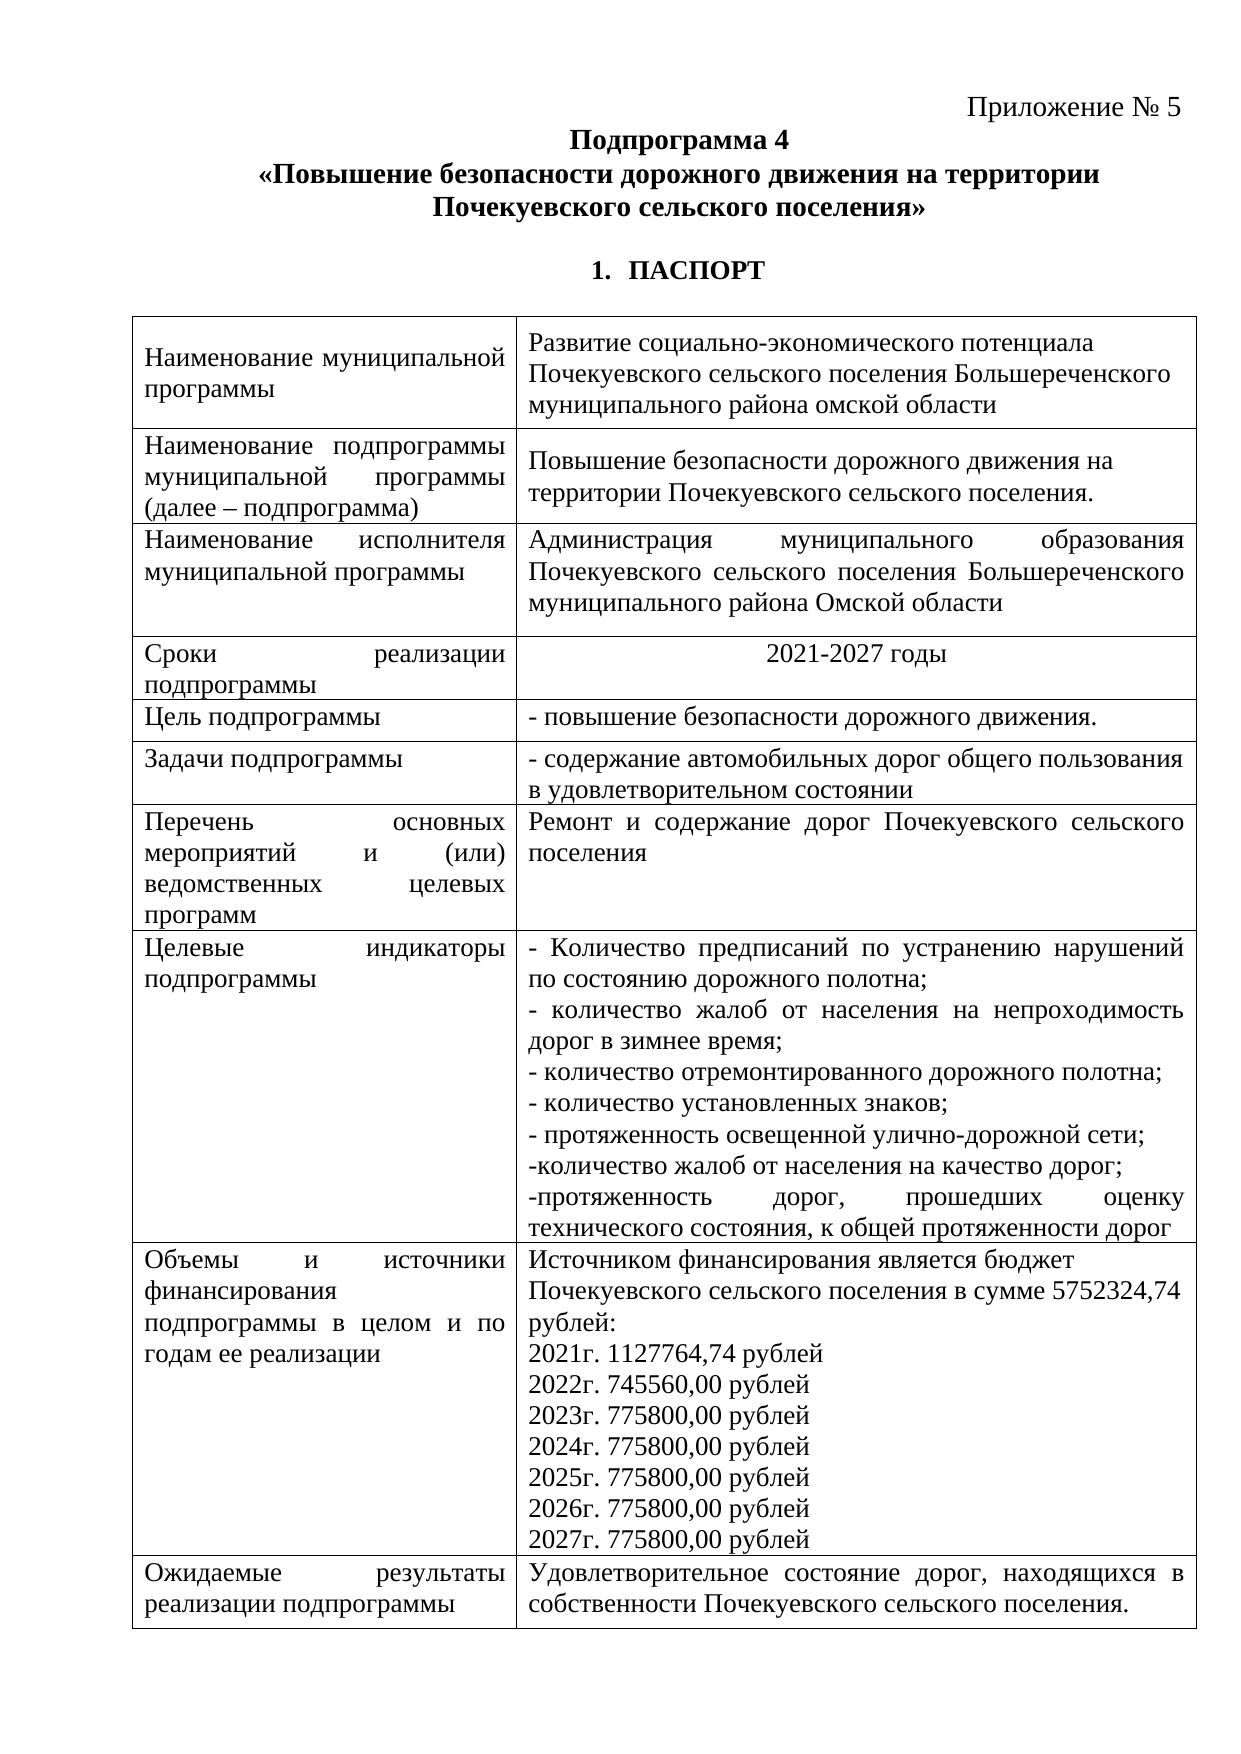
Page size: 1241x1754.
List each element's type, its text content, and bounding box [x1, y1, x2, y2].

list ПАСПОРТ [591, 254, 1181, 285]
table_cell - содержание автомобильных дорог общего пользования в удовлетворительном состоянии [517, 742, 1196, 804]
table_cell Задачи подпрограммы [133, 742, 516, 804]
text «Повышение безопасности дорожного движения на территории Почекуевского сельского поселения» [177, 156, 1181, 223]
table_cell Наименование исполнителя муниципальной программы [133, 524, 516, 636]
table_cell Перечень основных мероприятий и (или) ведомственных целевых программ [133, 805, 516, 930]
table_cell Администрация муниципального образования Почекуевского сельского поселения Большереченского муниципального района Омской области [517, 524, 1196, 636]
table_cell Цель подпрограммы [133, 700, 516, 741]
table_header Наименование муниципальной программы [133, 317, 516, 428]
table_cell Источником финансирования является бюджет Почекуевского сельского поселения в сумме 5752324,74 рублей: 2021г. 1127764,74 рублей 2022г. 745560,00 рублей 2023г. 775800,00 рублей 2024г. 775800,00 рублей 2025г. 775800,00 рублей 2026г. 775800,00 рублей 2027г. 775800,00 рублей [517, 1243, 1196, 1555]
table_header Развитие социально-экономического потенциала Почекуевского сельского поселения Большереченского муниципального района омской области [517, 317, 1196, 428]
table_cell Объемы и источники финансирования подпрограммы в целом и по годам ее реализации [133, 1243, 516, 1555]
table_cell - Количество предписаний по устранению нарушений по состоянию дорожного полотна; - количество жалоб от населения на непроходимость дорог в зимнее время; - количество отремонтированного дорожного полотна; - количество установленных знаков; - протяженность освещенной улично-дорожной сети; -количество жалоб от населения на качество дорог; -протяженность дорог, прошедших оценку технического состояния, к общей протяженности дорог [517, 931, 1196, 1242]
table_cell Сроки реализации подпрограммы [133, 637, 516, 699]
table_cell Наименование подпрограммы муниципальной программы (далее – подпрограмма) [133, 429, 516, 522]
text Приложение № 5 [177, 89, 1181, 122]
table_cell Повышение безопасности дорожного движения на территории Почекуевского сельского поселения. [517, 429, 1196, 522]
table_cell 2021-2027 годы [517, 637, 1196, 699]
text Подпрограмма 4 [177, 122, 1181, 156]
table_cell Ремонт и содержание дорог Почекуевского сельского поселения [517, 805, 1196, 930]
table_cell Целевые индикаторы подпрограммы [133, 931, 516, 1242]
table_cell - повышение безопасности дорожного движения. [517, 700, 1196, 741]
table_cell Ожидаемые результаты реализации подпрограммы [133, 1556, 516, 1627]
table_cell Удовлетворительное состояние дорог, находящихся в собственности Почекуевского сельского поселения. [517, 1556, 1196, 1627]
